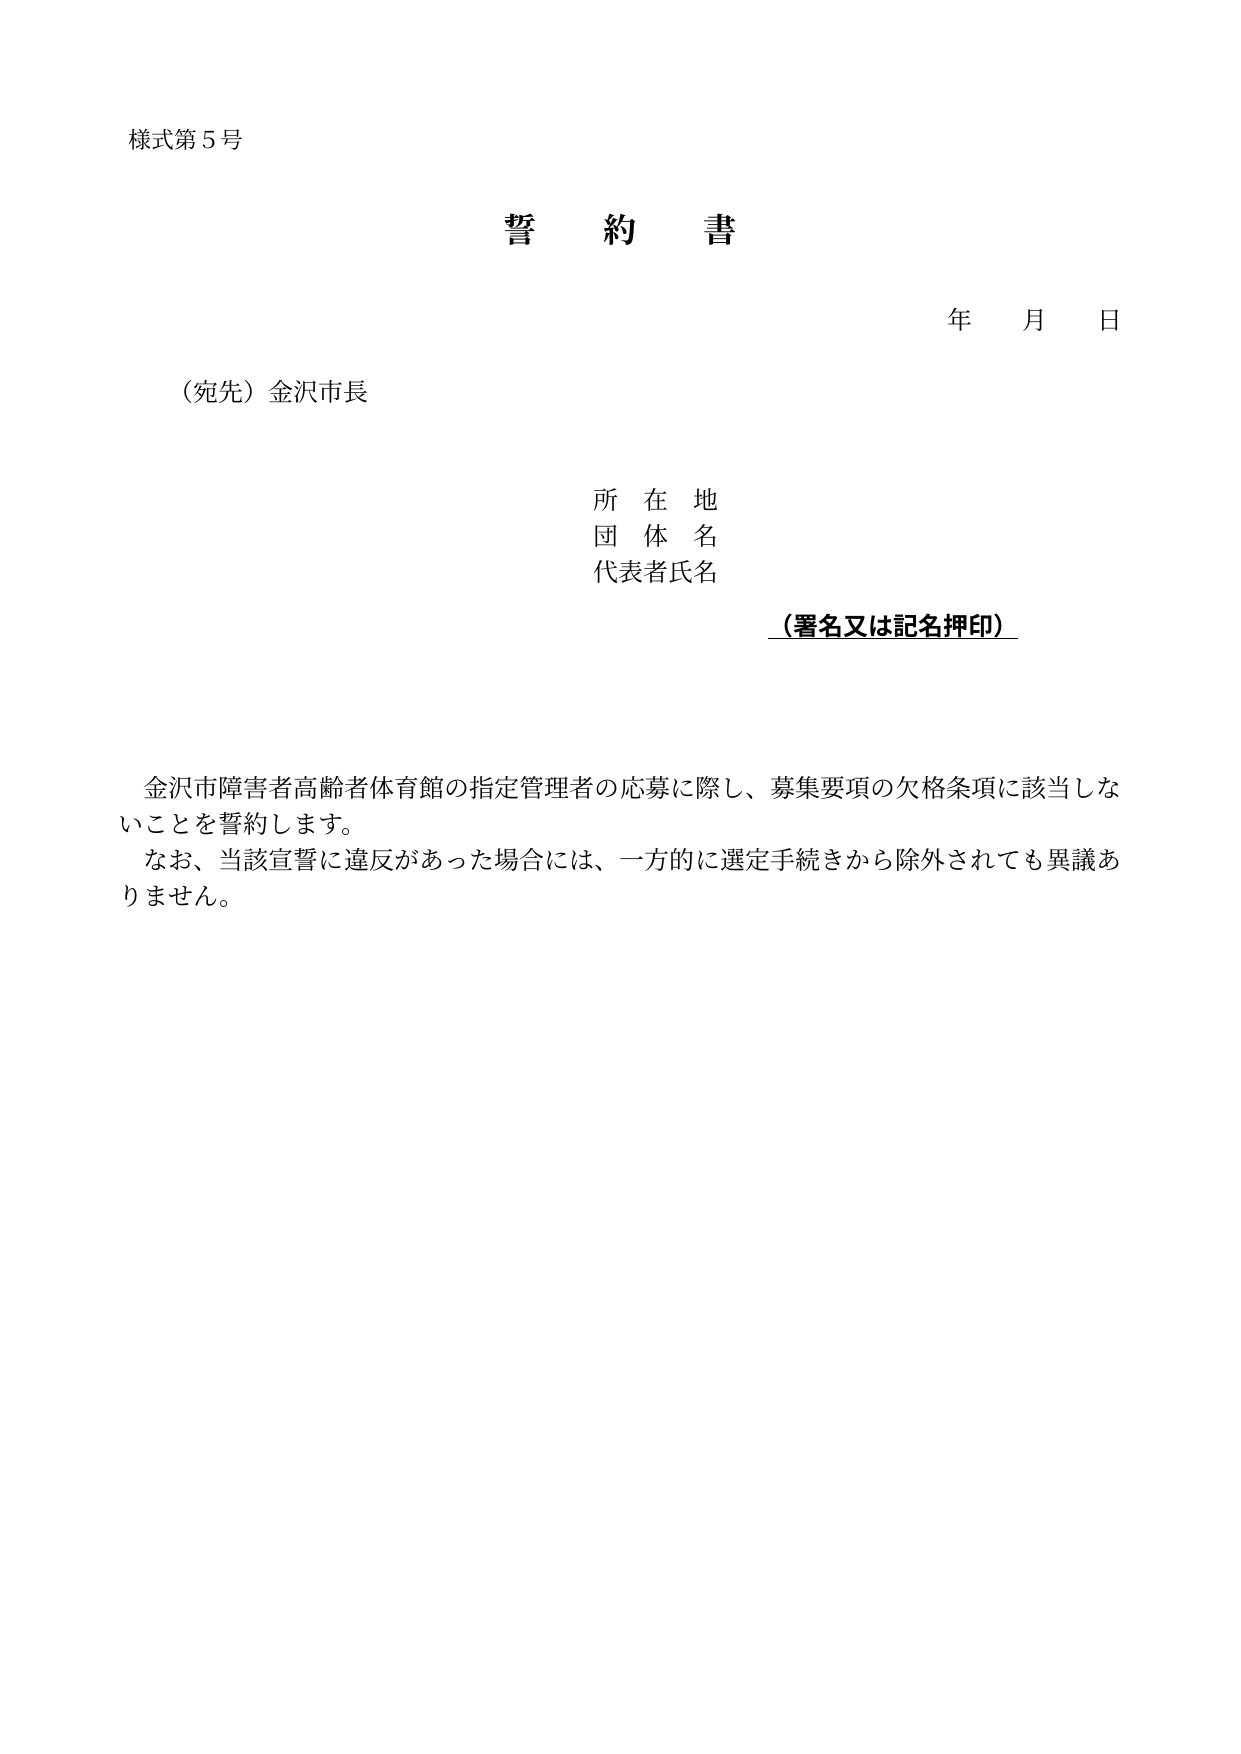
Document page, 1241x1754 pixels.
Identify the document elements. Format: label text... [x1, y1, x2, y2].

text 誓 約 書 [118, 192, 1122, 264]
text 年 月 日 [118, 300, 1122, 336]
text 団 体 名 [118, 517, 1122, 553]
text 様式第５号 [128, 120, 1122, 156]
text 所 在 地 [118, 481, 1122, 517]
text なお、当該宣誓に違反があった場合には、一方的に選定手続きから除外されても異議ありません。 [118, 841, 1122, 913]
text 金沢市障害者高齢者体育館の指定管理者の応募に際し、募集要項の欠格条項に該当しないことを誓約します。 [118, 769, 1122, 841]
text （署名又は記名押印） [118, 589, 1122, 661]
text 代表者氏名 [118, 553, 1122, 589]
text （宛先）金沢市長 [118, 372, 1122, 408]
